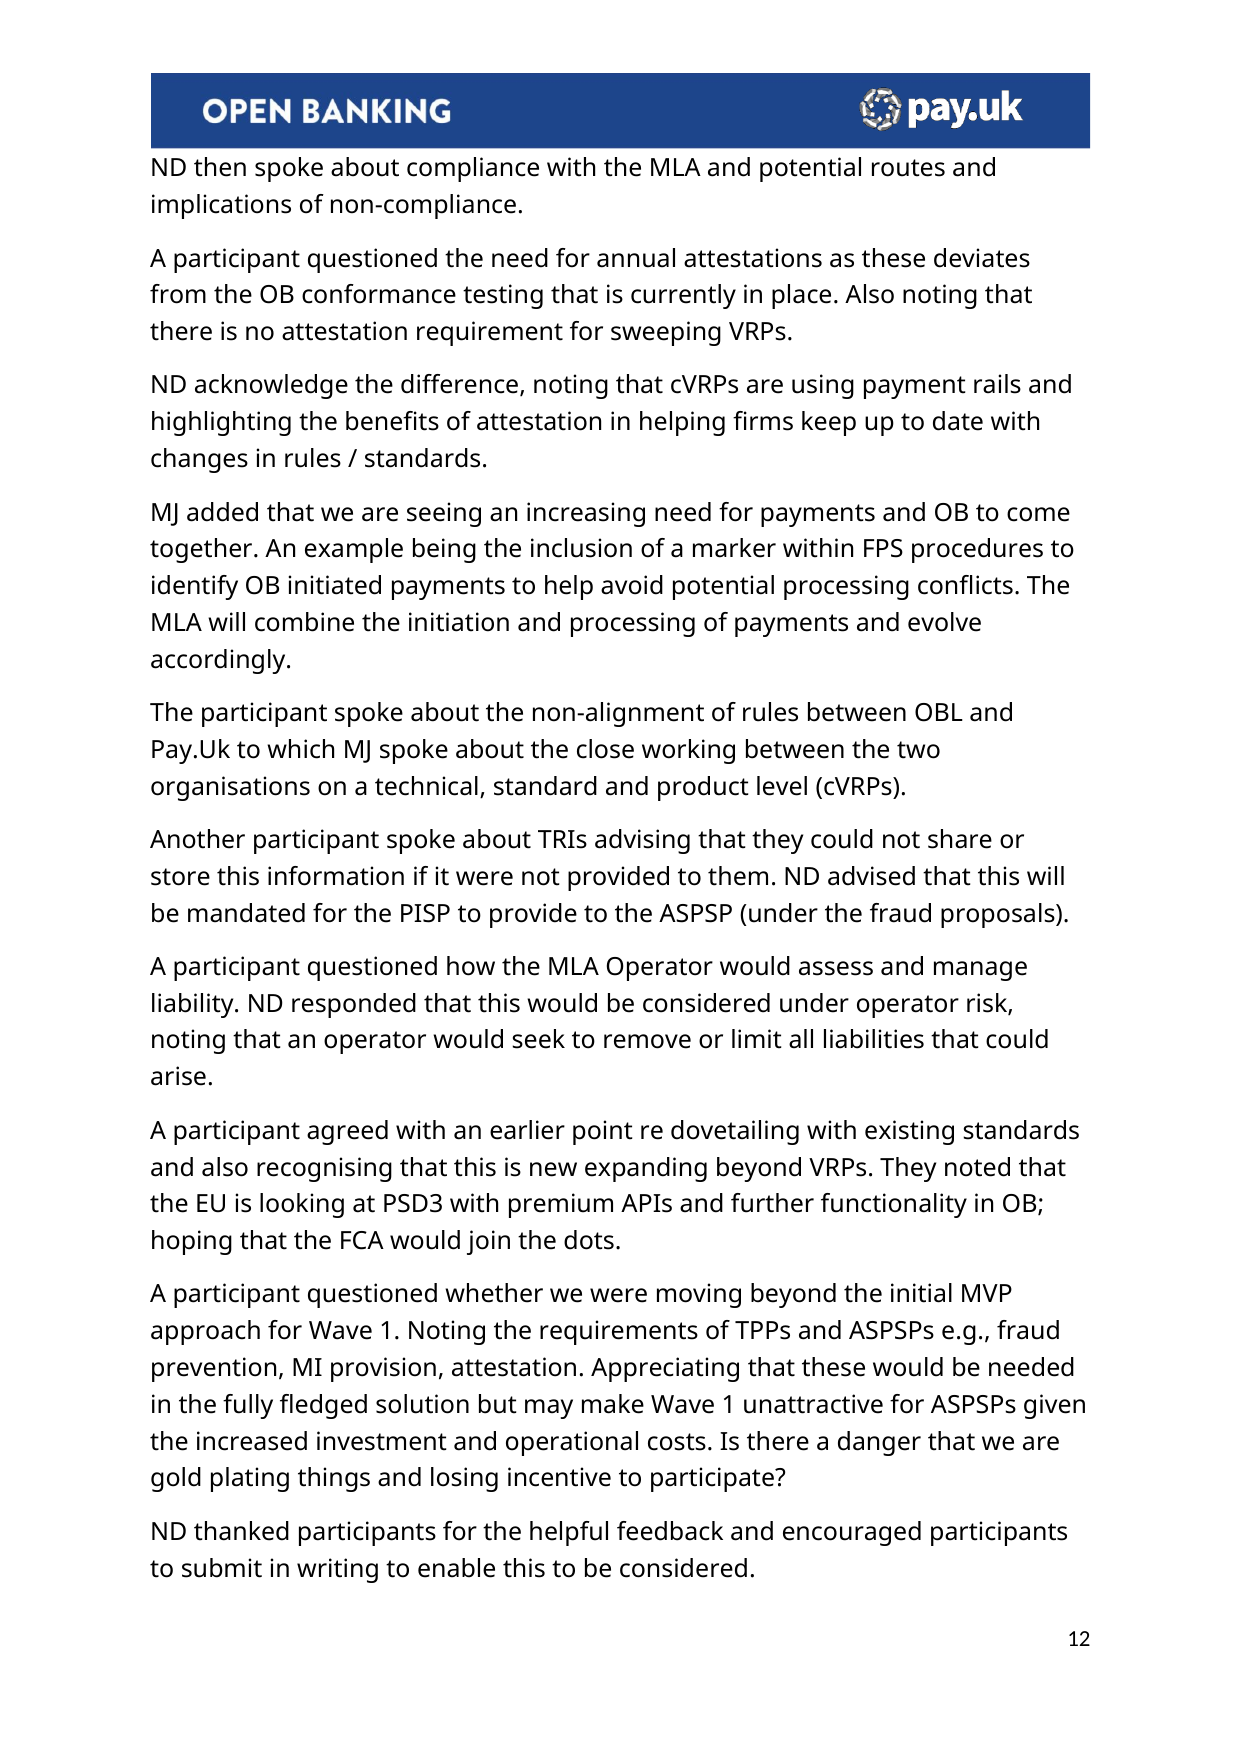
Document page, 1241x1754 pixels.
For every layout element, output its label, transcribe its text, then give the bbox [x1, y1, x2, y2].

text A participant questioned the need for annual attestations as these deviates from the OB conformance testing that is currently in place. Also noting that there is no attestation requirement for sweeping VRPs. [150, 240, 1090, 348]
text A participant agreed with an earlier point re dovetailing with existing standards and also recognising that this is new expanding beyond VRPs. They noted that the EU is looking at PSD3 with premium APIs and further functionality in OB; hoping that the FCA would join the dots. [150, 1112, 1090, 1257]
picture [150, 73, 1091, 149]
text MJ added that we are seeing an increasing need for payments and OB to come together. An example being the inclusion of a marker within FPS procedures to identify OB initiated payments to help avoid potential processing conflicts. The MLA will combine the initiation and processing of payments and evolve accordingly. [150, 494, 1090, 675]
text ND then spoke about compliance with the MLA and potential routes and implications of non-compliance. [150, 150, 1090, 221]
text A participant questioned whether we were moving beyond the initial MVP approach for Wave 1. Noting the requirements of TPPs and ASPSPs e.g., fraud prevention, MI provision, attestation. Appreciating that these would be needed in the fully fledged solution but may make Wave 1 unattractive for ASPSPs given the increased investment and operational costs. Is there a danger that we are gold plating things and losing incentive to participate? [150, 1276, 1090, 1494]
text A participant questioned how the MLA Operator would assess and manage liability. ND responded that this would be considered under operator risk, noting that an operator would seek to remove or limit all liabilities that could arise. [150, 949, 1090, 1093]
text The participant spoke about the non-alignment of rules between OBL and Pay.Uk to which MJ spoke about the close working between the two organisations on a technical, standard and product level (cVRPs). [150, 695, 1090, 802]
text ND thanked participants for the helpful feedback and encouraged participants to submit in writing to enable this to be considered. [150, 1513, 1090, 1584]
text ND acknowledge the difference, noting that cVRPs are using payment rails and highlighting the benefits of attestation in helping firms keep up to date with changes in rules / standards. [150, 367, 1090, 475]
text Another participant spoke about TRIs advising that they could not share or store this information if it were not provided to them. ND advised that this will be mandated for the PISP to provide to the ASPSP (under the fraud proposals). [150, 822, 1090, 929]
